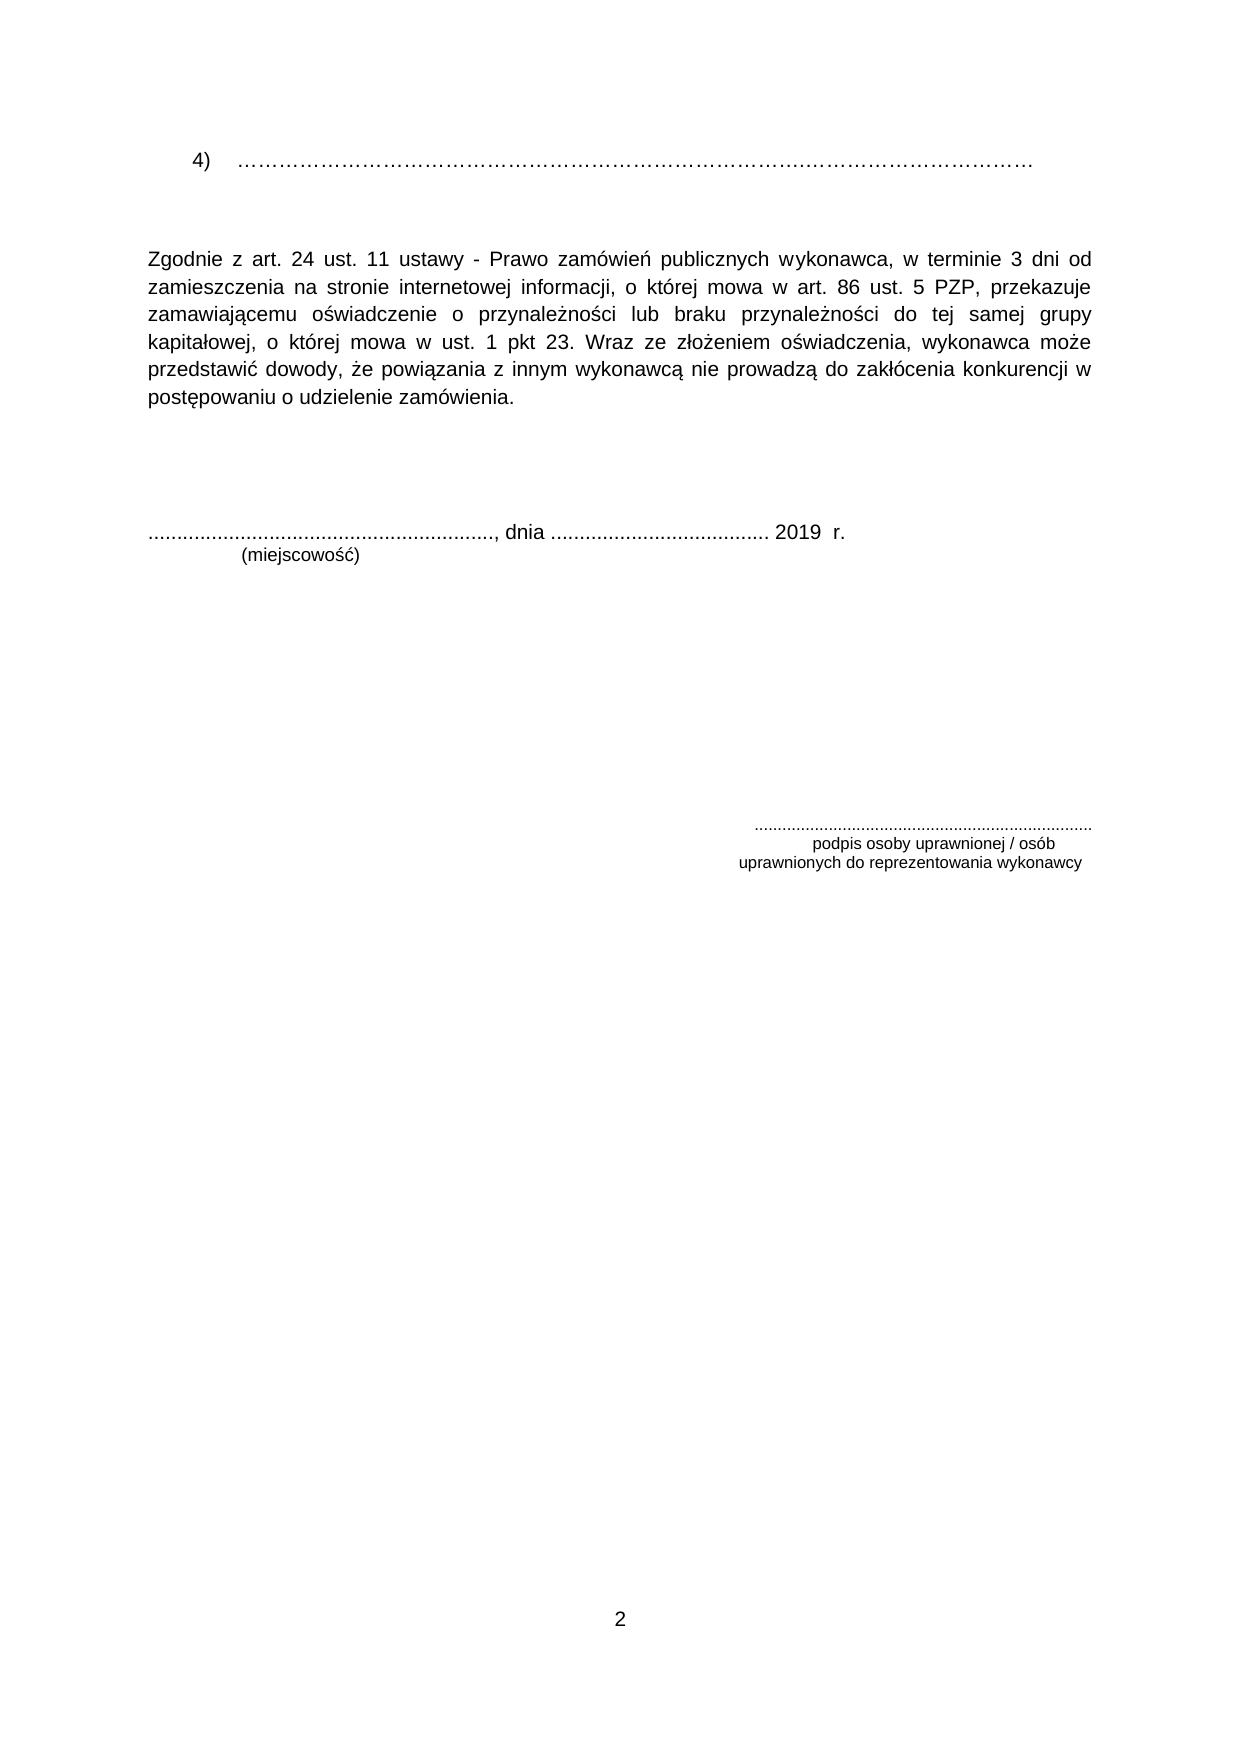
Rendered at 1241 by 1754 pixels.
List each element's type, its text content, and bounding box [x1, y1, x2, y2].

text Zgodnie z art. 24 ust. 11 ustawy - Prawo zamówień publicznych wykonawca, w terminie 3 dni od zamieszczenia na stronie internetowej informacji, o której mowa w art. 86 ust. 5 PZP, przekazuje zamawiającemu oświadczenie o przynależności lub braku przynależności do tej samej grupy kapitałowej, o której mowa w ust. 1 pkt 23. Wraz ze złożeniem oświadczenia, wykonawca może przedstawić dowody, że powiązania z innym wykonawcą nie prowadzą do zakłócenia konkurencji w postępowaniu o udzielenie zamówienia. [148, 247, 1092, 408]
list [192, 148, 1092, 172]
text ............................................................, dnia ...................................... 2019 r. [148, 520, 1092, 544]
text podpis osoby uprawnionej / osób uprawnionych do reprezentowania wykonawcy [738, 833, 1092, 872]
text (miejscowość) [148, 544, 1092, 565]
text ......................................................................... [753, 814, 1092, 833]
